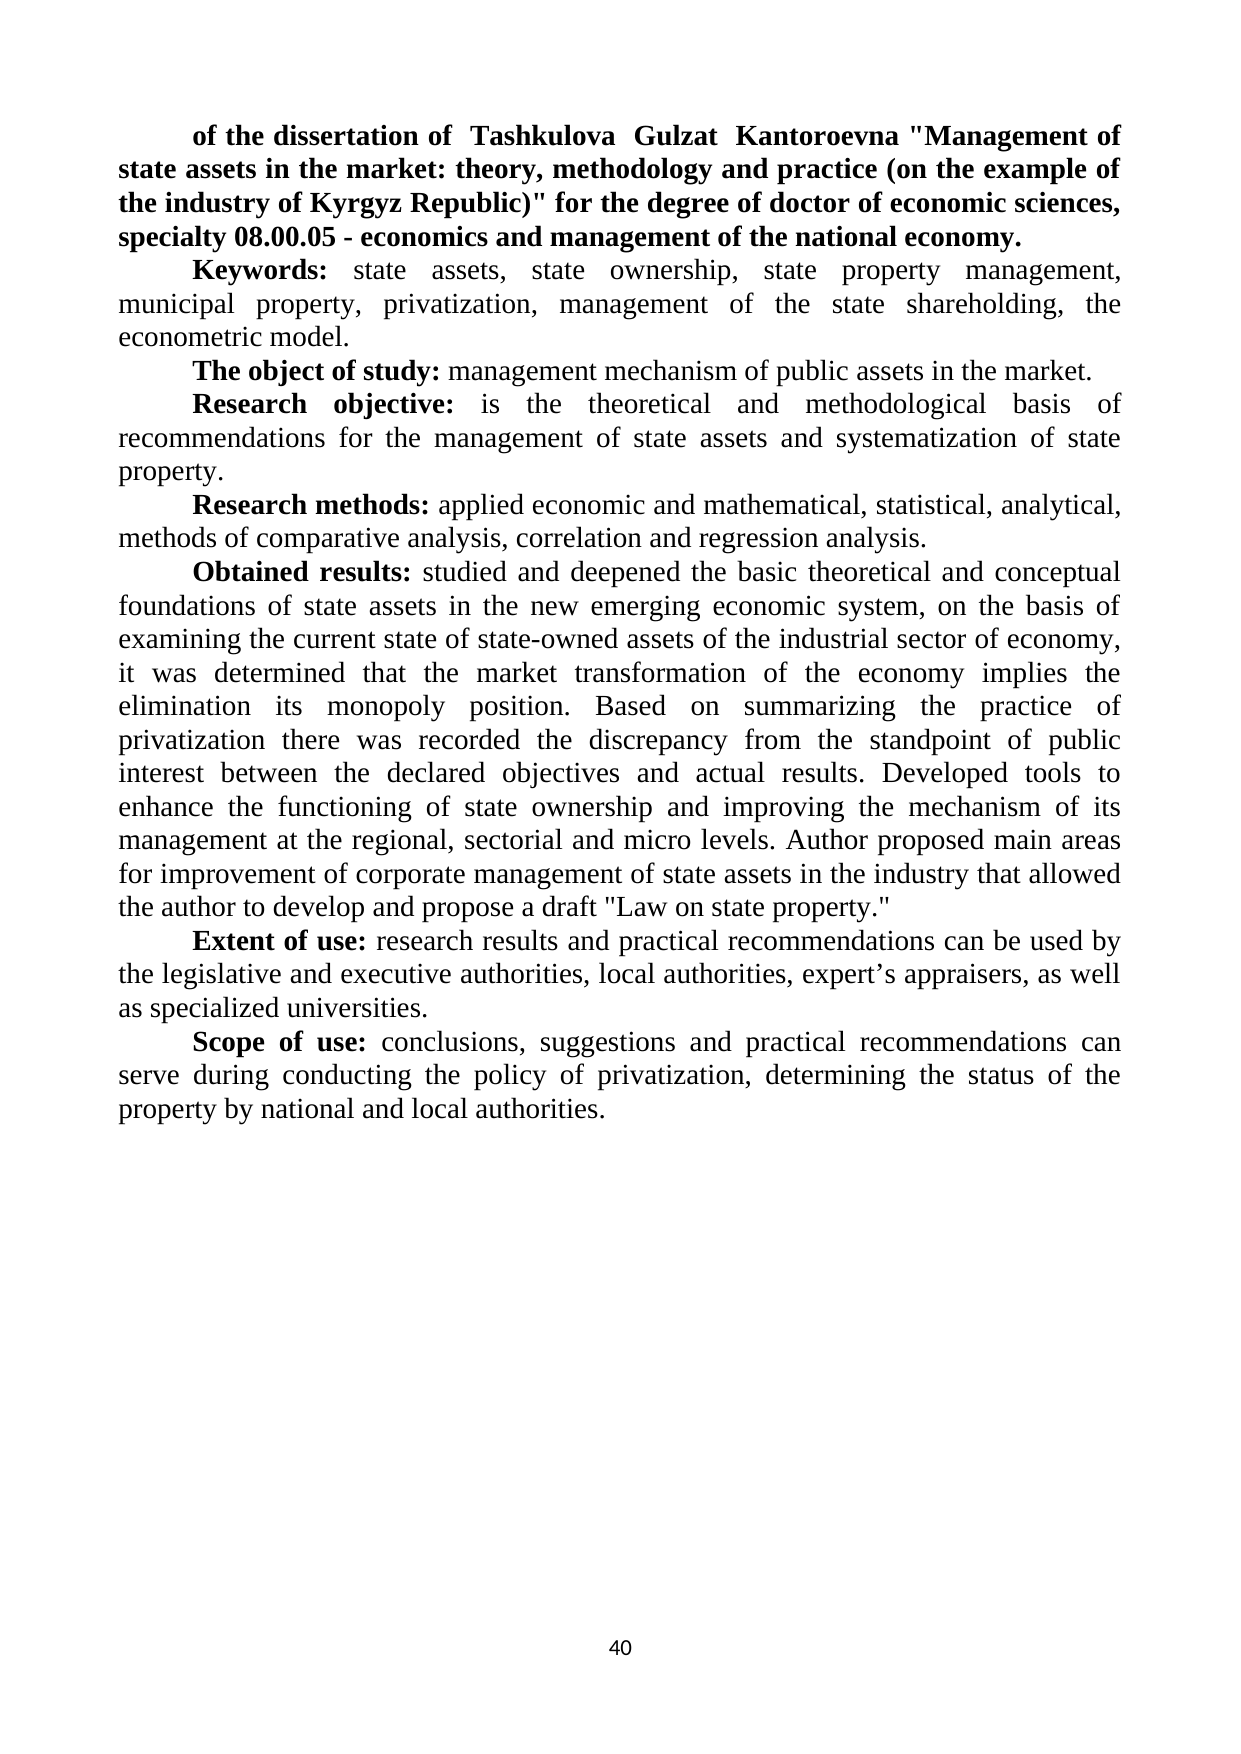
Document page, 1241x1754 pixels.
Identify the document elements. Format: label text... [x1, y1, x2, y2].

text of the dissertation of Tashkulova Gulzat Kantoroevna "Management of state assets in the market: theory, methodology and practice (on the example of the industry of Kyrgyz Republic)" for the degree of doctor of economic sciences, specialty 08.00.05 - economics and management of the national economy. [118, 118, 1122, 252]
text The object of study: management mechanism of public assets in the market. [118, 353, 1122, 386]
text Scope of use: conclusions, suggestions and practical recommendations can serve during conducting the policy of privatization, determining the status of the property by national and local authorities. [118, 1024, 1122, 1124]
text Obtained results: studied and deepened the basic theoretical and conceptual foundations of state assets in the new emerging economic system, on the basis of examining the current state of state-owned assets of the industrial sector of economy, it was determined that the market transformation of the economy implies the elimination its monopoly position. Based on summarizing the practice of privatization there was recorded the discrepancy from the standpoint of public interest between the declared objectives and actual results. Developed tools to enhance the functioning of state ownership and improving the mechanism of its management at the regional, sectorial and micro levels. Author proposed main areas for improvement of corporate management of state assets in the industry that allowed the author to develop and propose a draft "Law on state property." [118, 554, 1122, 923]
text Research methods: applied economic and mathematical, statistical, analytical, methods of comparative analysis, correlation and regression analysis. [118, 487, 1122, 554]
text Research objective: is the theoretical and methodological basis of recommendations for the management of state assets and systematization of state property. [118, 386, 1122, 487]
text Extent of use: research results and practical recommendations can be used by the legislative and executive authorities, local authorities, expert’s appraisers, as well as specialized universities. [118, 923, 1122, 1024]
text Keywords: state assets, state ownership, state property management, municipal property, privatization, management of the state shareholding, the econometric model. [118, 252, 1122, 353]
